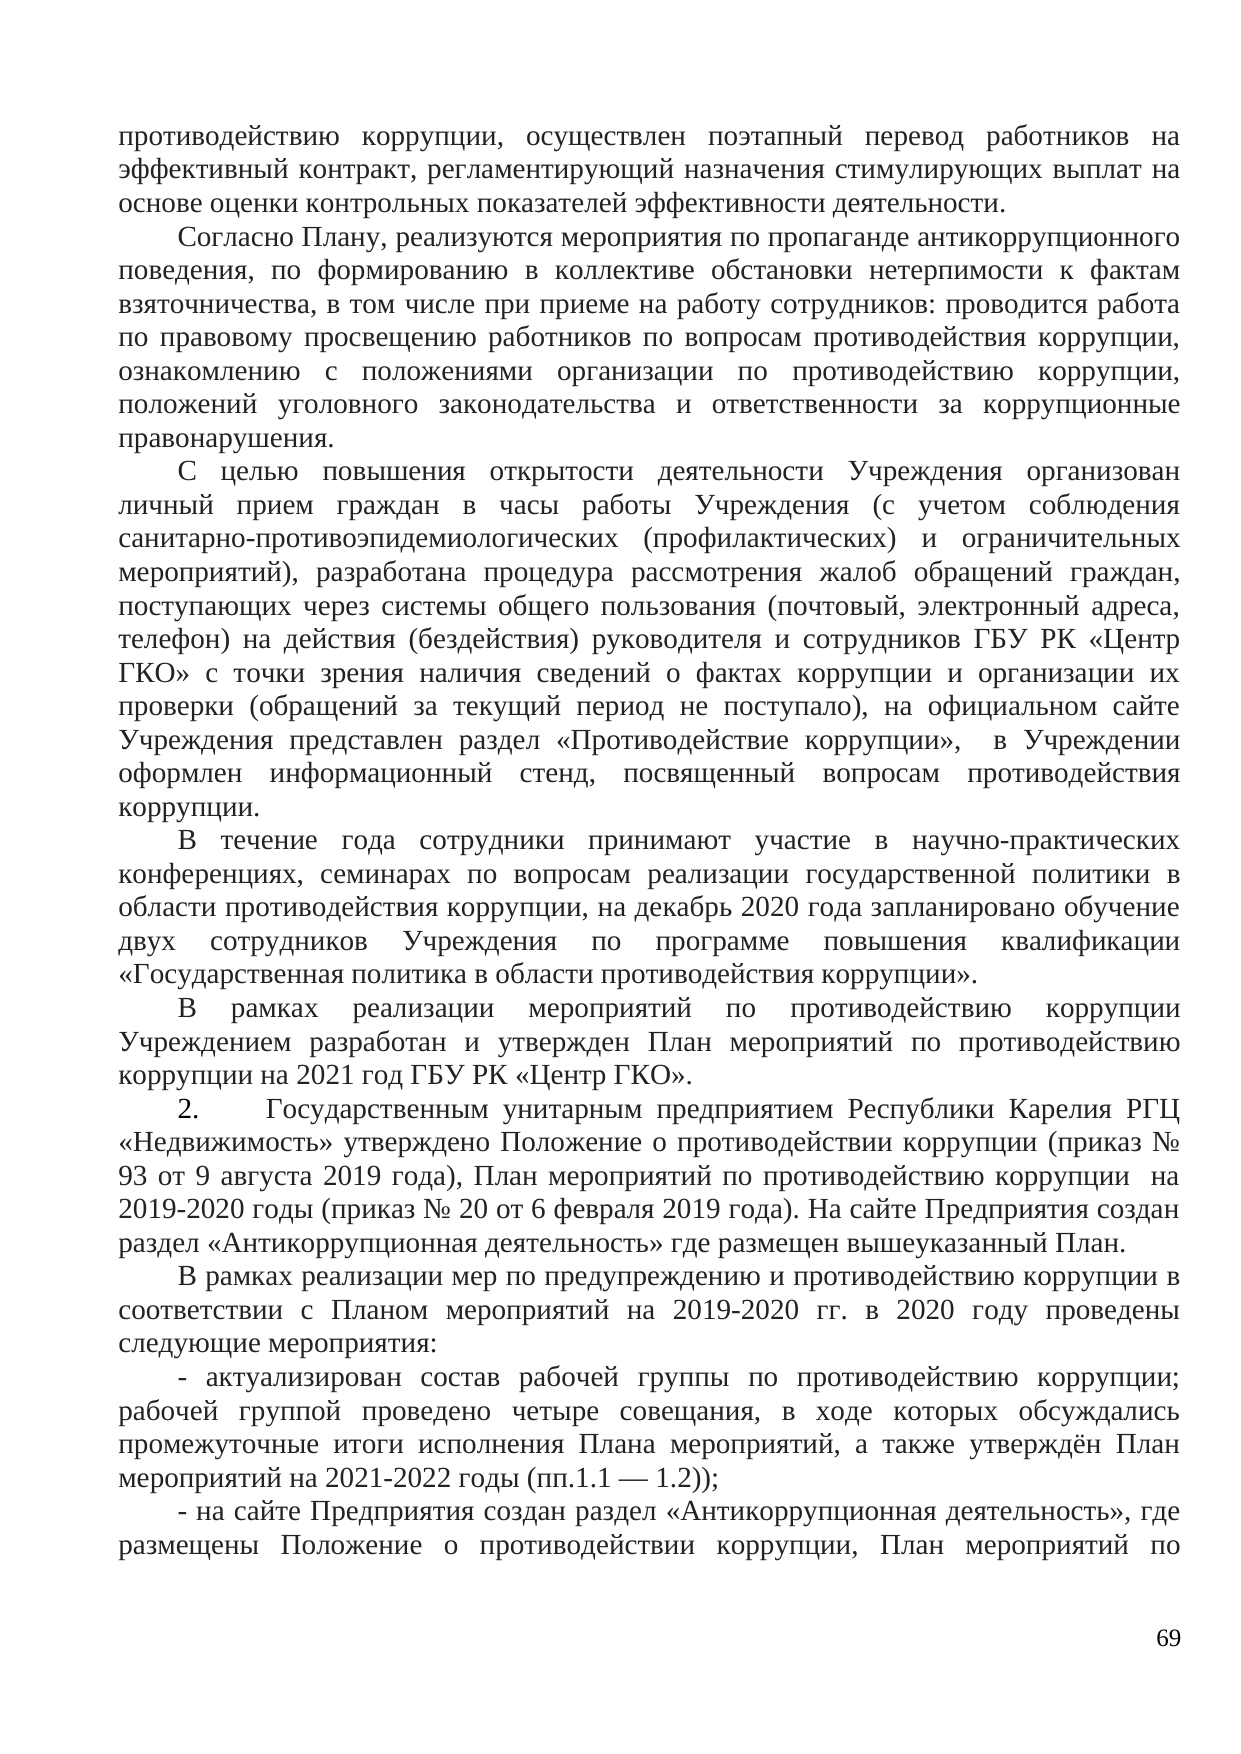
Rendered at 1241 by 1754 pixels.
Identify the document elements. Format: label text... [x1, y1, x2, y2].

text В рамках реализации мероприятий по противодействию коррупции Учреждением разработан и утвержден План мероприятий по противодействию коррупции на 2021 год ГБУ РК «Центр ГКО». [118, 990, 1181, 1091]
list - актуализирован состав рабочей группы по противодействию коррупции; рабочей группой проведено четыре совещания, в ходе которых обсуждались промежуточные итоги исполнения Плана мероприятий, а также утверждён План мероприятий на 2021-2022 годы (пп.1.1 — 1.2)); [118, 1359, 1181, 1493]
text С целью повышения открытости деятельности Учреждения организован личный прием граждан в часы работы Учреждения (с учетом соблюдения санитарно-противоэпидемиологических (профилактических) и ограничительных мероприятий), разработана процедура рассмотрения жалоб обращений граждан, поступающих через системы общего пользования (почтовый, электронный адреса, телефон) на действия (бездействия) руководителя и сотрудников ГБУ РК «Центр ГКО» с точки зрения наличия сведений о фактах коррупции и организации их проверки (обращений за текущий период не поступало), на официальном сайте Учреждения представлен раздел «Противодействие коррупции», в Учреждении оформлен информационный стенд, посвященный вопросам противодействия коррупции. [118, 453, 1181, 822]
text Согласно Плану, реализуются мероприятия по пропаганде антикоррупционного поведения, по формированию в коллективе обстановки нетерпимости к фактам взяточничества, в том числе при приеме на работу сотрудников: проводится работа по правовому просвещению работников по вопросам противодействия коррупции, ознакомлению с положениями организации по противодействию коррупции, положений уголовного законодательства и ответственности за коррупционные правонарушения. [118, 219, 1181, 453]
text В течение года сотрудники принимают участие в научно-практических конференциях, семинарах по вопросам реализации государственной политики в области противодействия коррупции, на декабрь 2020 года запланировано обучение двух сотрудников Учреждения по программе повышения квалификации «Государственная политика в области противодействия коррупции». [118, 822, 1181, 990]
list В рамках реализации мер по предупреждению и противодействию коррупции в соответствии с Планом мероприятий на 2019-2020 гг. в 2020 году проведены следующие мероприятия: [118, 1258, 1181, 1359]
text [118, 118, 1181, 219]
list Государственным унитарным предприятием Республики Карелия РГЦ «Недвижимость» утверждено Положение о противодействии коррупции (приказ № 93 от 9 августа 2019 года), План мероприятий по противодействию коррупции на 2019-2020 годы (приказ № 20 от 6 февраля 2019 года). На сайте Предприятия создан раздел «Антикоррупционная деятельность» где размещен вышеуказанный План. [118, 1091, 1181, 1258]
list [118, 1493, 1181, 1560]
